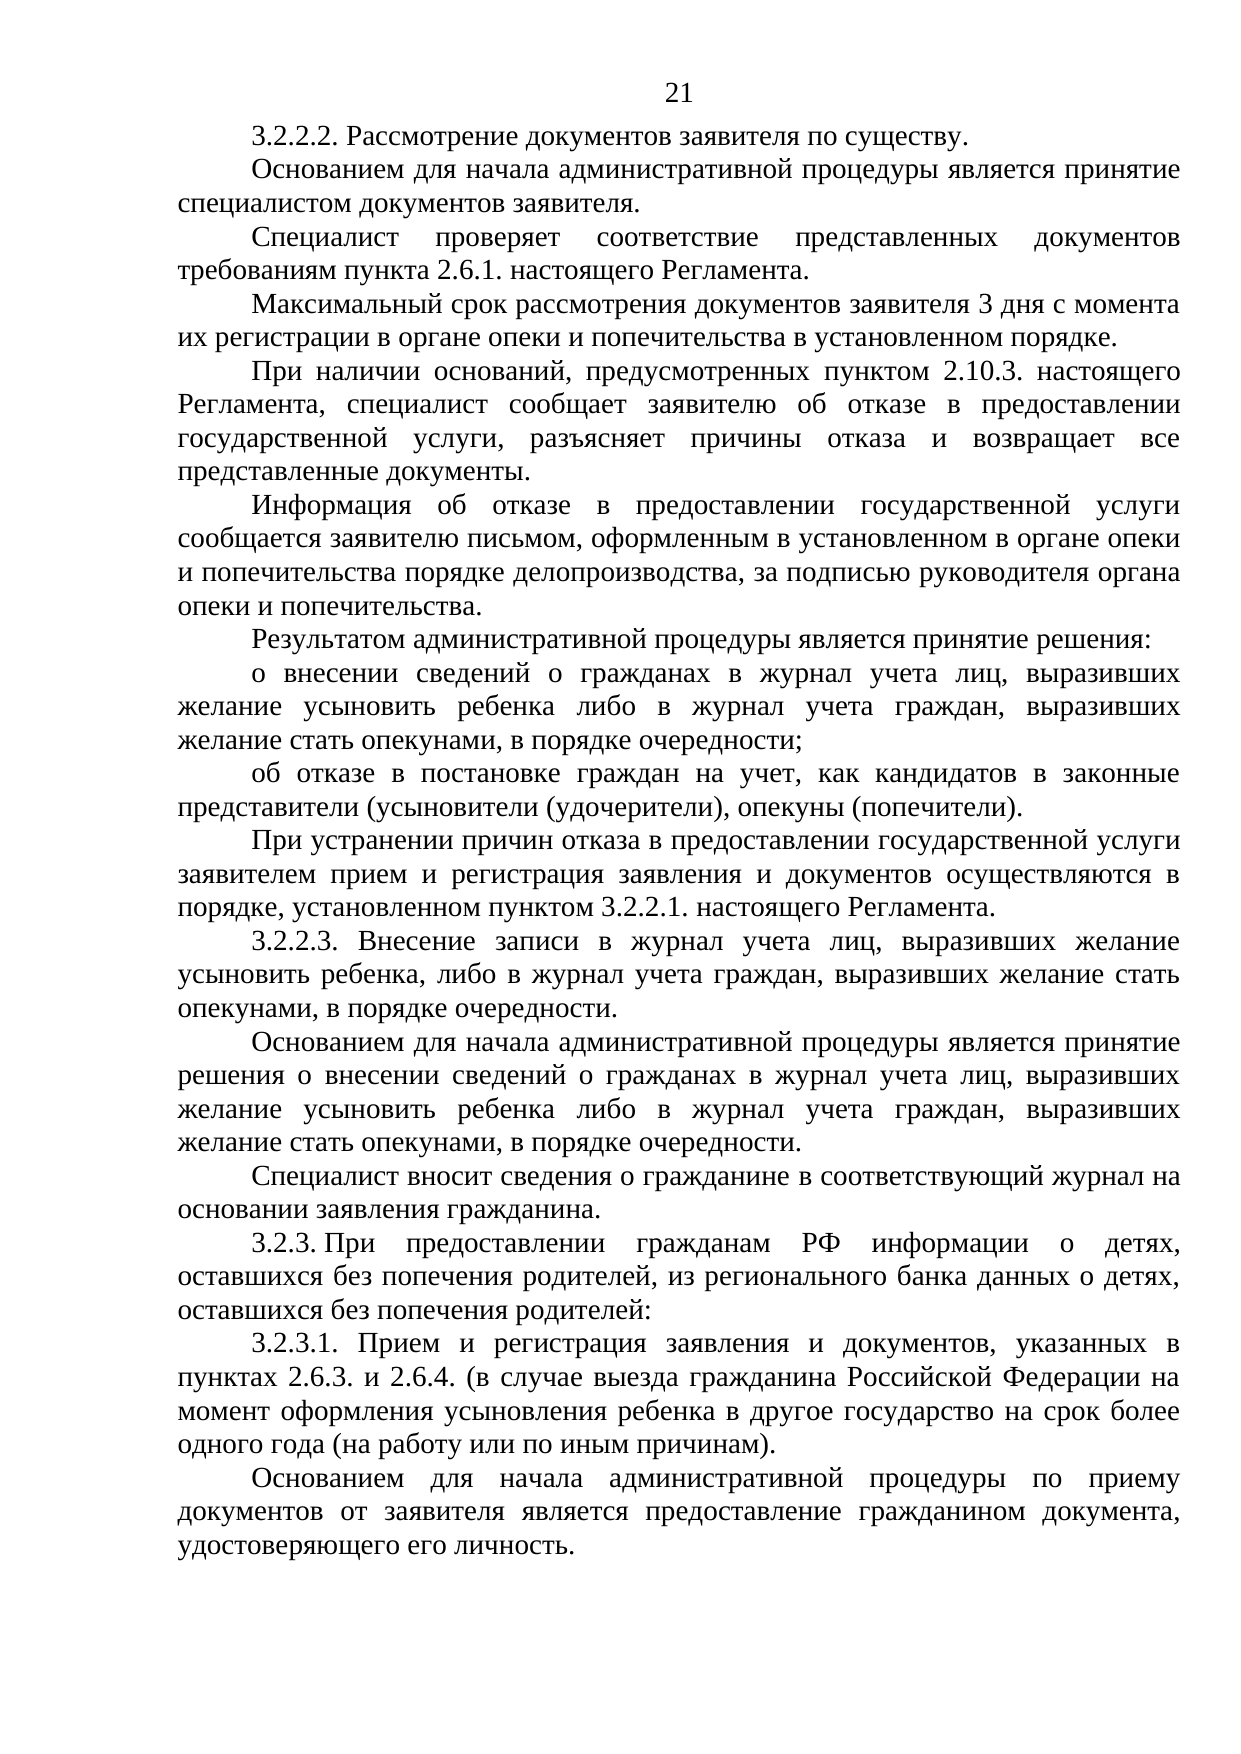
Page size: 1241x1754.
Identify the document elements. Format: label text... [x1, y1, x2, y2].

text об отказе в постановке граждан на учет, как кандидатов в законные представители (усыновители (удочерители), опекуны (попечители). [177, 755, 1181, 822]
text Специалист проверяет соответствие представленных документов требованиям пункта 2.6.1. настоящего Регламента. [177, 219, 1181, 286]
text Основанием для начала административной процедуры по приему документов от заявителя является предоставление гражданином документа, удостоверяющего его личность. [177, 1460, 1181, 1560]
text Информация об отказе в предоставлении государственной услуги сообщается заявителю письмом, оформленным в установленном в органе опеки и попечительства порядке делопроизводства, за подписью руководителя органа опеки и попечительства. [177, 487, 1181, 621]
text 3.2.3. При предоставлении гражданам РФ информации о детях, оставшихся без попечения родителей, из регионального банка данных о детях, оставшихся без попечения родителей: [177, 1225, 1181, 1326]
text Специалист вносит сведения о гражданине в соответствующий журнал на основании заявления гражданина. [177, 1158, 1181, 1225]
text 3.2.3.1. Прием и регистрация заявления и документов, указанных в пунктах 2.6.3. и 2.6.4. (в случае выезда гражданина Российской Федерации на момент оформления усыновления ребенка в другое государство на срок более одного года (на работу или по иным причинам). [177, 1326, 1181, 1460]
text Основанием для начала административной процедуры является принятие решения о внесении сведений о гражданах в журнал учета лиц, выразивших желание усыновить ребенка либо в журнал учета граждан, выразивших желание стать опекунами, в порядке очередности. [177, 1024, 1181, 1158]
text Результатом административной процедуры является принятие решения: [177, 621, 1181, 655]
text При устранении причин отказа в предоставлении государственной услуги заявителем прием и регистрация заявления и документов осуществляются в порядке, установленном пунктом 3.2.2.1. настоящего Регламента. [177, 822, 1181, 923]
text о внесении сведений о гражданах в журнал учета лиц, выразивших желание усыновить ребенка либо в журнал учета граждан, выразивших желание стать опекунами, в порядке очередности; [177, 655, 1181, 755]
text 3.2.2.3. Внесение записи в журнал учета лиц, выразивших желание усыновить ребенка, либо в журнал учета граждан, выразивших желание стать опекунами, в порядке очередности. [177, 923, 1181, 1024]
text При наличии оснований, предусмотренных пунктом 2.10.3. настоящего Регламента, специалист сообщает заявителю об отказе в предоставлении государственной услуги, разъясняет причины отказа и возвращает все представленные документы. [177, 353, 1181, 487]
text 3.2.2.2. Рассмотрение документов заявителя по существу. [177, 118, 1181, 152]
text Основанием для начала административной процедуры является принятие специалистом документов заявителя. [177, 152, 1181, 219]
text Максимальный срок рассмотрения документов заявителя 3 дня с момента их регистрации в органе опеки и попечительства в установленном порядке. [177, 286, 1181, 353]
